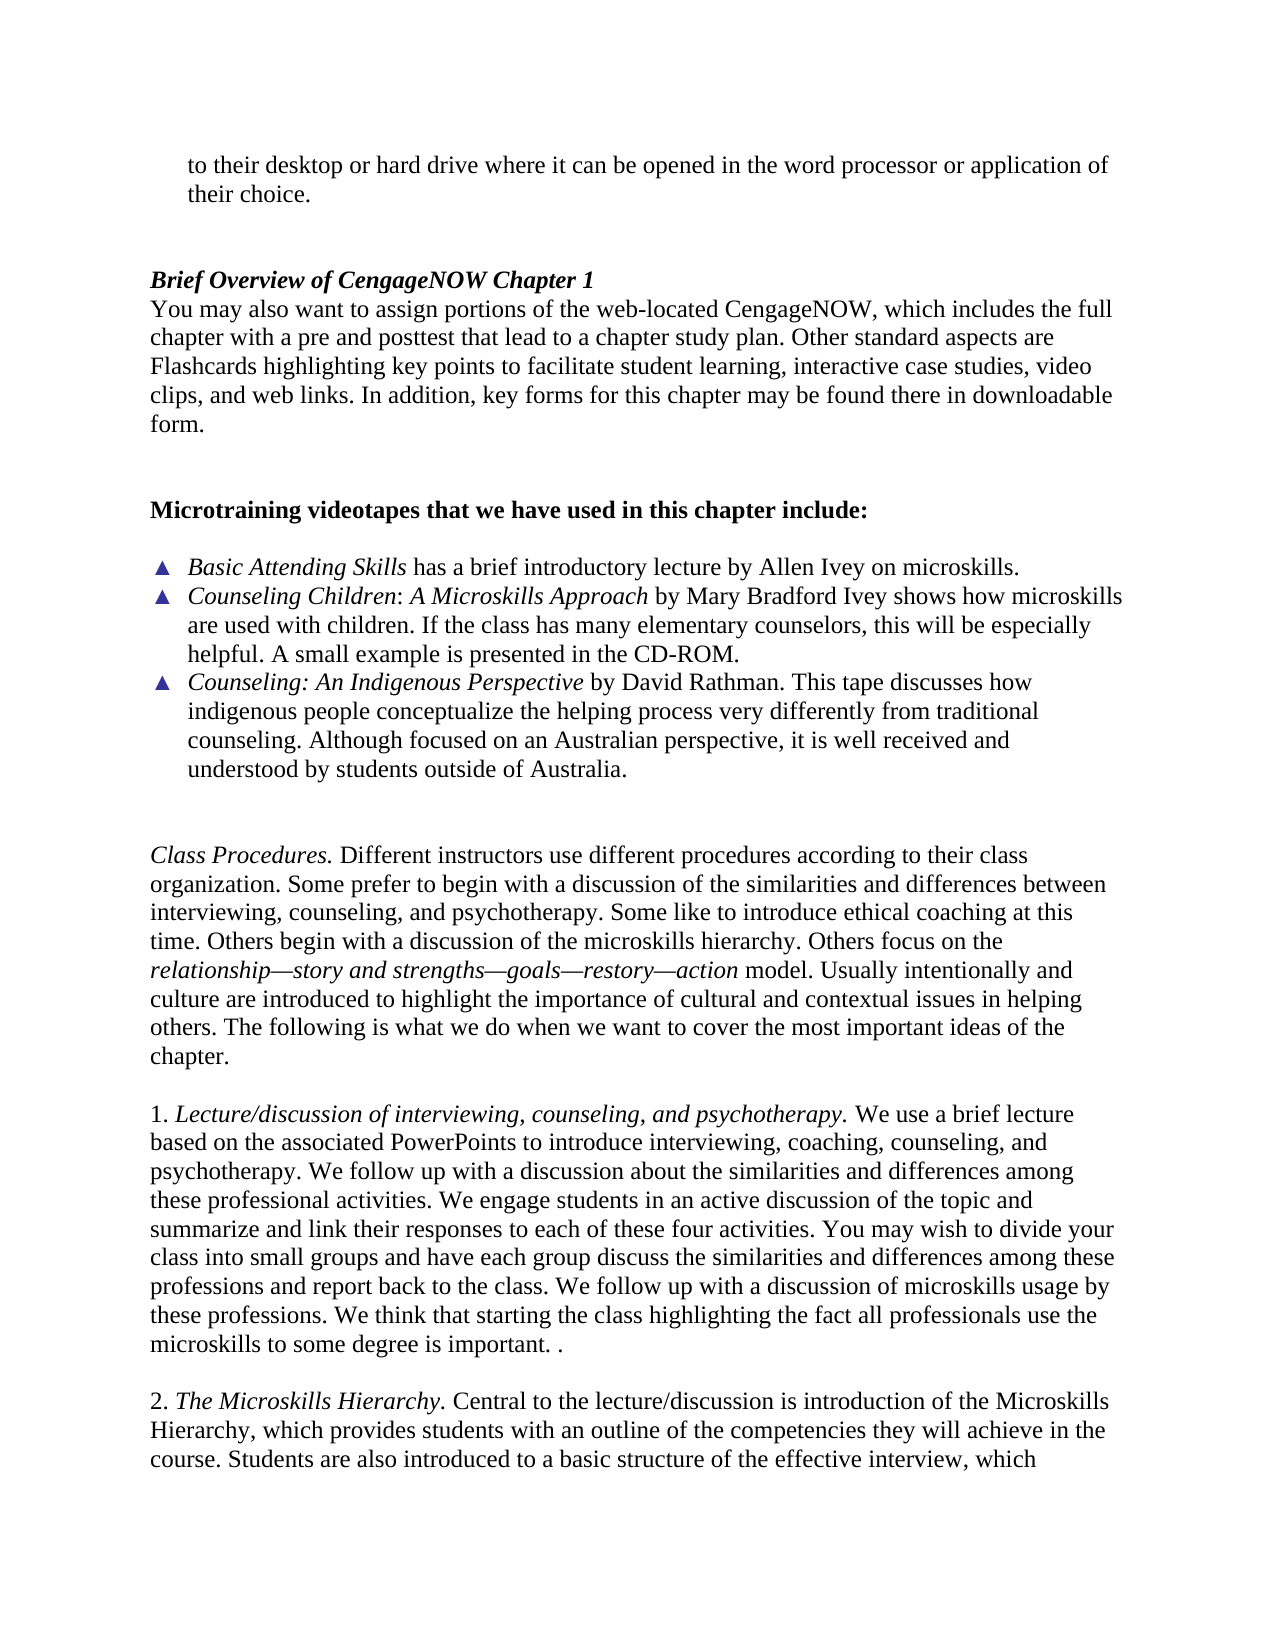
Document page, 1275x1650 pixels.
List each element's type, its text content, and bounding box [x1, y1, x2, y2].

text Brief Overview of CengageNOW Chapter 1 [150, 265, 1125, 294]
text Class Procedures. Different instructors use different procedures according to their class organization. Some prefer to begin with a discussion of the similarities and differences between interviewing, counseling, and psychotherapy. Some like to introduce ethical coaching at this time. Others begin with a discussion of the microskills hierarchy. Others focus on the relationship—story and strengths—goals—restory—action model. Usually intentionally and culture are introduced to highlight the importance of cultural and contextual issues in helping others. The following is what we do when we want to cover the most important ideas of the chapter. [150, 840, 1125, 1070]
text 1. Lecture/discussion of interviewing, counseling, and psychotherapy. We use a brief lecture based on the associated PowerPoints to introduce interviewing, coaching, counseling, and psychotherapy. We follow up with a discussion about the similarities and differences among these professional activities. We engage students in an active discussion of the topic and summarize and link their responses to each of these four activities. You may wish to divide your class into small groups and have each group discuss the similarities and differences among these professions and report back to the class. We follow up with a discussion of microskills usage by these professions. We think that starting the class highlighting the fact all professionals use the microskills to some degree is important. . [150, 1099, 1125, 1357]
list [150, 150, 1125, 207]
list Basic Attending Skills has a brief introductory lecture by Allen Ivey on microskills. [150, 552, 1125, 581]
text Microtraining videotapes that we have used in this chapter include: [150, 495, 1125, 524]
list Counseling: An Indigenous Perspective by David Rathman. This tape discusses how indigenous people conceptualize the helping process very differently from traditional counseling. Although focused on an Australian perspective, it is well received and understood by students outside of . [150, 667, 1125, 782]
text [150, 1386, 1125, 1472]
text You may also want to assign portions of the web-located CengageNOW, which includes the full chapter with a pre and posttest that lead to a chapter study plan. Other standard aspects are Flashcards highlighting key points to facilitate student learning, interactive case studies, video clips, and web links. In addition, key forms for this chapter may be found there in downloadable form. [150, 294, 1125, 437]
list Counseling Children: A Microskills Approach by Mary Bradford Ivey shows how microskills are used with children. If the class has many elementary counselors, this will be especially helpful. A small example is presented in the CD-ROM. [150, 581, 1125, 667]
